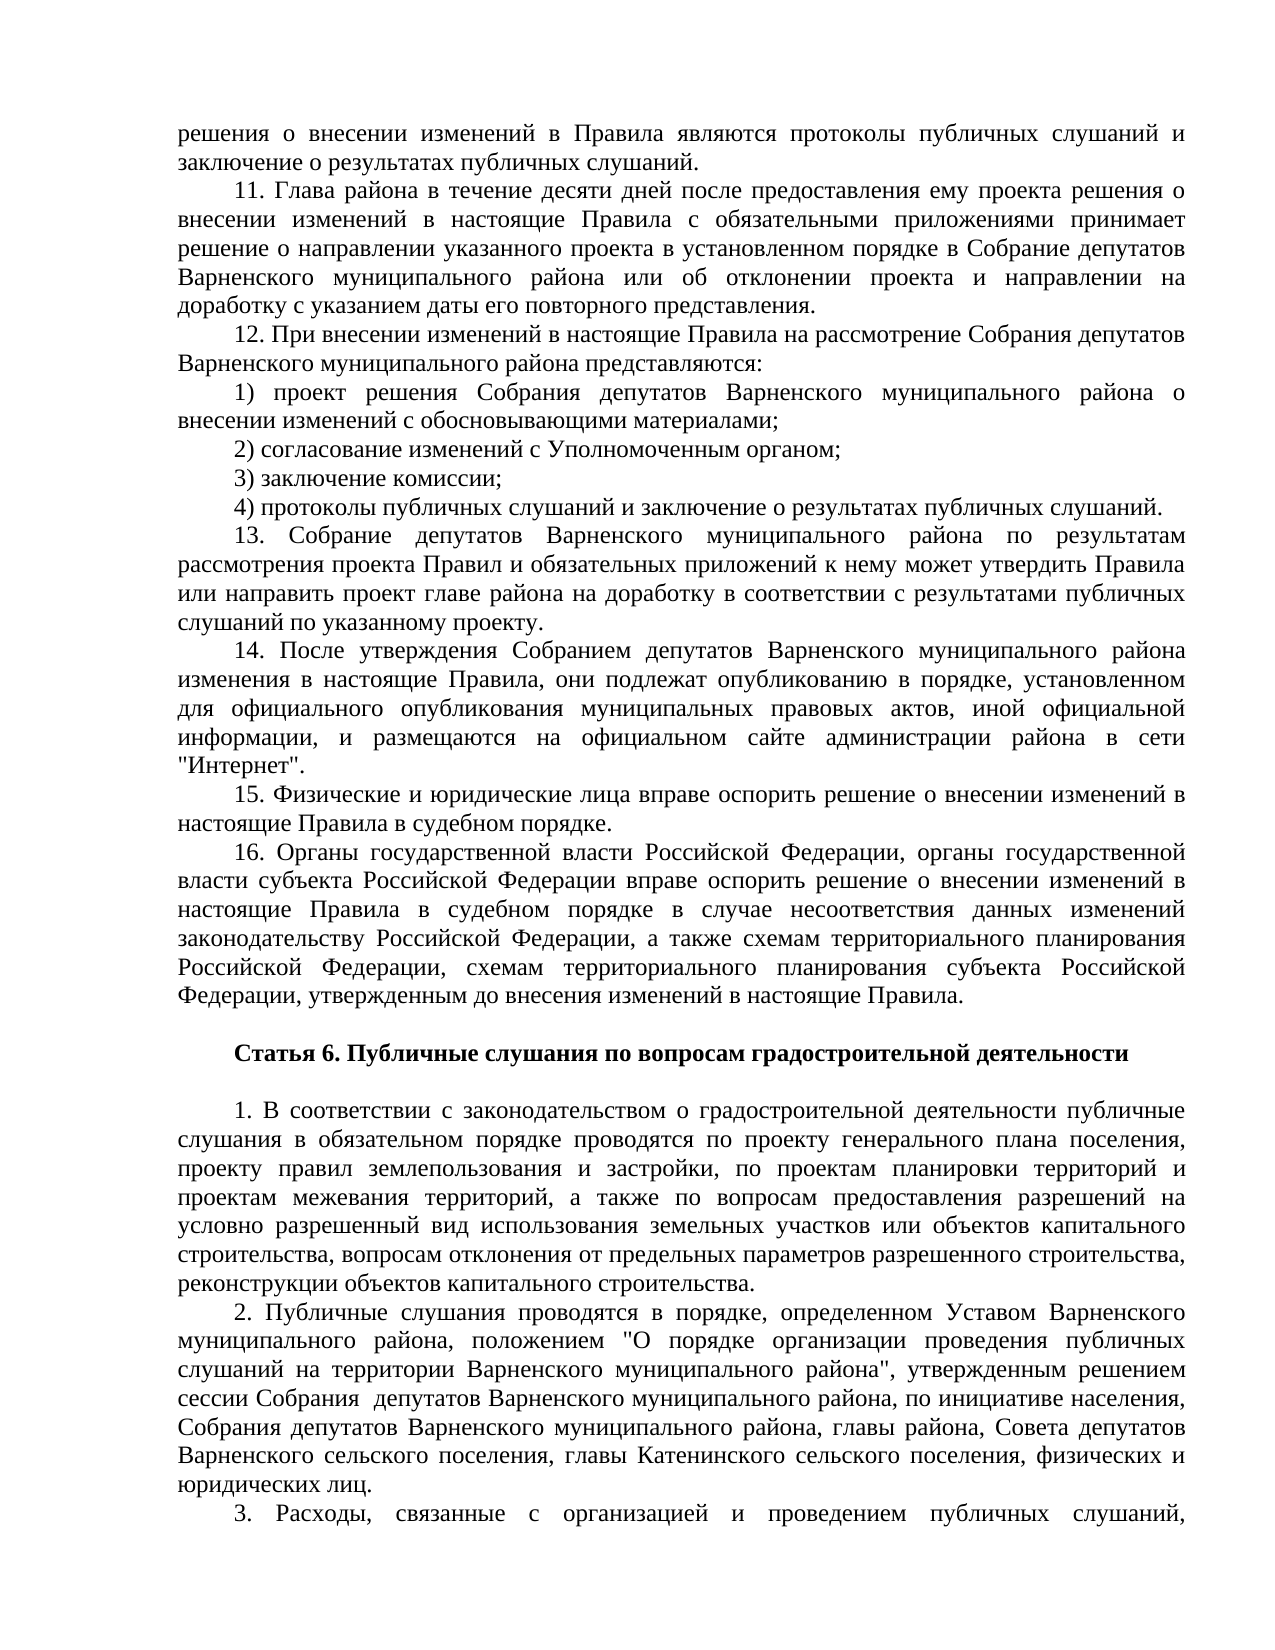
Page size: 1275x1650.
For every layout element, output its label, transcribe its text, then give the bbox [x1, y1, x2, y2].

text 16. Органы государственной власти Российской Федерации, органы государственной власти субъекта Российской Федерации вправе оспорить решение о внесении изменений в настоящие Правила в судебном порядке в случае несоответствия данных изменений законодательству Российской Федерации, а также схемам территориального планирования Российской Федерации, схемам территориального планирования субъекта Российской Федерации, утвержденным до внесения изменений в настоящие Правила. [177, 837, 1186, 1009]
text Статья 6. Публичные слушания по вопросам градостроительной деятельности [177, 1038, 1186, 1067]
text 14. После утверждения Собранием депутатов Варненского муниципального района изменения в настоящие Правила, они подлежат опубликованию в порядке, установленном для официального опубликования муниципальных правовых актов, иной официальной информации, и размещаются на официальном сайте администрации района в сети "Интернет". [177, 636, 1186, 779]
text 1) проект решения Собрания депутатов Варненского муниципального района о внесении изменений с обосновывающими материалами; [177, 377, 1186, 434]
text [177, 1498, 1186, 1527]
text 4) протоколы публичных слушаний и заключение о результатах публичных слушаний. [177, 492, 1186, 521]
text 11. Глава района в течение десяти дней после предоставления ему проекта решения о внесении изменений в настоящие Правила с обязательными приложениями принимает решение о направлении указанного проекта в установленном порядке в Собрание депутатов Варненского муниципального района или об отклонении проекта и направлении на доработку с указанием даты его повторного представления. [177, 176, 1186, 319]
text 1. В соответствии с законодательством о градостроительной деятельности публичные слушания в обязательном порядке проводятся по проекту генерального плана поселения, проекту правил землепользования и застройки, по проектам планировки территорий и проектам межевания территорий, а также по вопросам предоставления разрешений на условно разрешенный вид использования земельных участков или объектов капитального строительства, вопросам отклонения от предельных параметров разрешенного строительства, реконструкции объектов капитального строительства. [177, 1096, 1186, 1297]
text 3) заключение комиссии; [177, 463, 1186, 492]
text 12. При внесении изменений в настоящие Правила на рассмотрение Собрания депутатов Варненского муниципального района представляются: [177, 319, 1186, 377]
text 15. Физические и юридические лица вправе оспорить решение о внесении изменений в настоящие Правила в судебном порядке. [177, 779, 1186, 837]
text 2) согласование изменений с Уполномоченным органом; [177, 434, 1186, 463]
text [177, 118, 1186, 176]
text 2. Публичные слушания проводятся в порядке, определенном Уставом Варненского муниципального района, положением "О порядке организации проведения публичных слушаний на территории Варненского муниципального района", утвержденным решением сессии Собрания депутатов Варненского муниципального района, по инициативе населения, Собрания депутатов Варненского муниципального района, главы района, Совета депутатов Варненского сельского поселения, главы Катенинского сельского поселения, физических и юридических лиц. [177, 1297, 1186, 1498]
text 13. Собрание депутатов Варненского муниципального района по результатам рассмотрения проекта Правил и обязательных приложений к нему может утвердить Правила или направить проект главе района на доработку в соответствии с результатами публичных слушаний по указанному проекту. [177, 521, 1186, 636]
